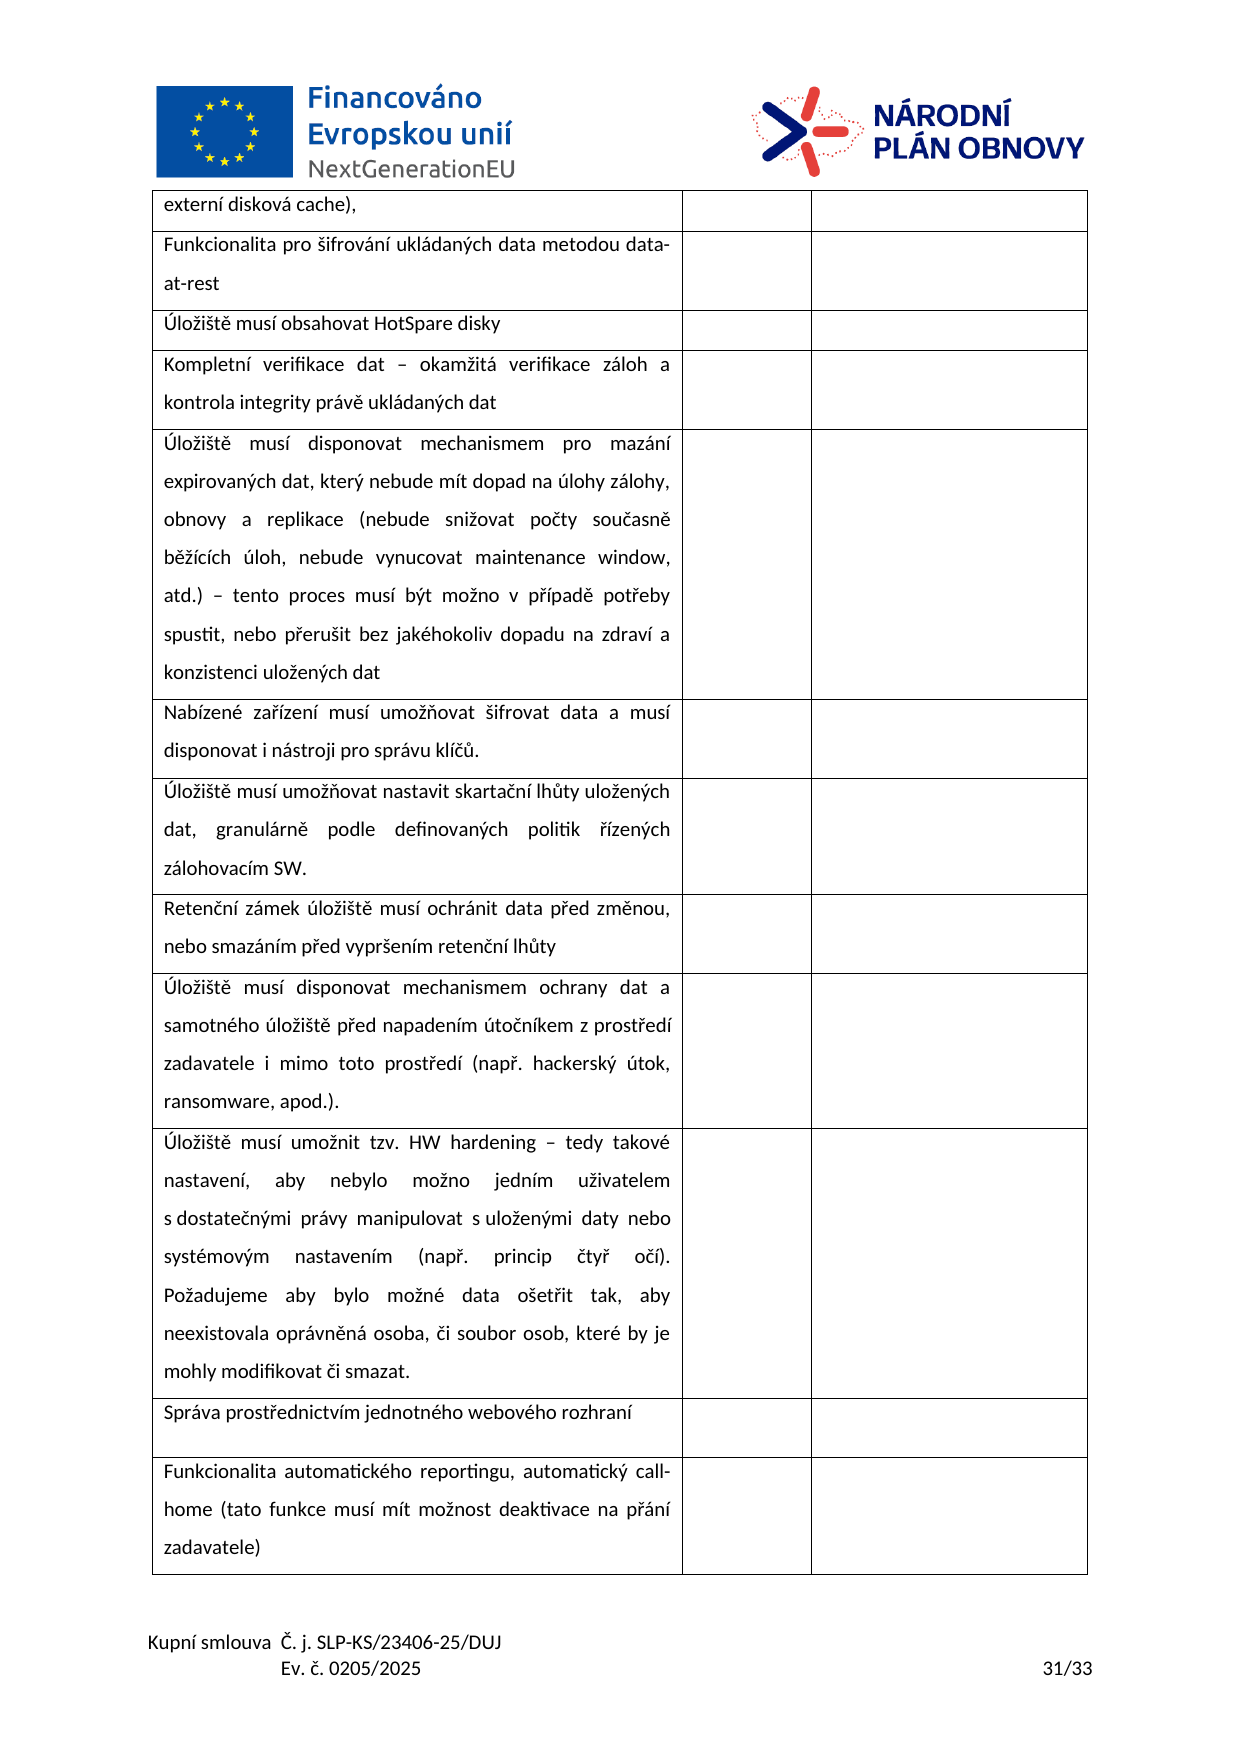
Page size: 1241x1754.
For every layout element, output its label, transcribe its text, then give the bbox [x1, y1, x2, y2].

table_cell [812, 430, 1087, 698]
table_cell Zařízení musí obnovovat data vždy z deduplikovaného a komprimovaného stavu, není přípustný mezikrok (např. externí disková cache), [153, 191, 682, 231]
table_cell [812, 1399, 1087, 1457]
table_cell Úložiště musí obsahovat HotSpare disky [153, 311, 682, 350]
table_cell Funkcionalita pro šifrování ukládaných data metodou data-at-rest [153, 232, 682, 309]
table_cell [812, 700, 1087, 777]
picture [147, 73, 1093, 190]
table_cell [812, 779, 1087, 894]
table_cell Retenční zámek úložiště musí ochránit data před změnou, nebo smazáním před vypršením retenční lhůty [153, 895, 682, 973]
table_cell [812, 1458, 1087, 1574]
table_cell [812, 351, 1087, 429]
table_cell [683, 1458, 811, 1574]
table_cell [812, 311, 1087, 350]
table_cell [812, 974, 1087, 1128]
table_cell [683, 974, 811, 1128]
table_cell [812, 232, 1087, 309]
table_cell Správa prostřednictvím jednotného webového rozhraní [153, 1399, 682, 1457]
table_cell [683, 311, 811, 350]
table_cell [683, 895, 811, 973]
table_cell [683, 700, 811, 777]
table_cell [812, 895, 1087, 973]
table_cell Funkcionalita automatického reportingu, automatický call-home (tato funkce musí mít možnost deaktivace na přání zadavatele) [153, 1458, 682, 1574]
table_cell [683, 1399, 811, 1457]
table_cell [683, 1129, 811, 1398]
table_cell [812, 1129, 1087, 1398]
table_cell Úložiště musí umožnit tzv. HW hardening – tedy takové nastavení, aby nebylo možno jedním uživatelem s dostatečnými právy manipulovat s uloženými daty nebo systémovým nastavením (např. princip čtyř očí). Požadujeme aby bylo možné data ošetřit tak, aby neexistovala oprávněná osoba, či soubor osob, které by je mohly modifikovat či smazat. [153, 1129, 682, 1398]
table_cell [683, 779, 811, 894]
table_cell Úložiště musí disponovat mechanismem ochrany dat a samotného úložiště před napadením útočníkem z prostředí zadavatele i mimo toto prostředí (např. hackerský útok, ransomware, apod.). [153, 974, 682, 1128]
table_cell Nabízené zařízení musí umožňovat šifrovat data a musí disponovat i nástroji pro správu klíčů. [153, 700, 682, 777]
table_cell [683, 351, 811, 429]
table_cell Úložiště musí disponovat mechanismem pro mazání expirovaných dat, který nebude mít dopad na úlohy zálohy, obnovy a replikace (nebude snižovat počty současně běžících úloh, nebude vynucovat maintenance window, atd.) – tento proces musí být možno v případě potřeby spustit, nebo přerušit bez jakéhokoliv dopadu na zdraví a konzistenci uložených dat [153, 430, 682, 698]
table_cell Úložiště musí umožňovat nastavit skartační lhůty uložených dat, granulárně podle definovaných politik řízených zálohovacím SW. [153, 779, 682, 894]
table_cell [812, 191, 1087, 231]
table_cell [683, 191, 811, 231]
table_cell Kompletní verifikace dat – okamžitá verifikace záloh a kontrola integrity právě ukládaných dat [153, 351, 682, 429]
table_cell [683, 232, 811, 309]
table_cell [683, 430, 811, 698]
